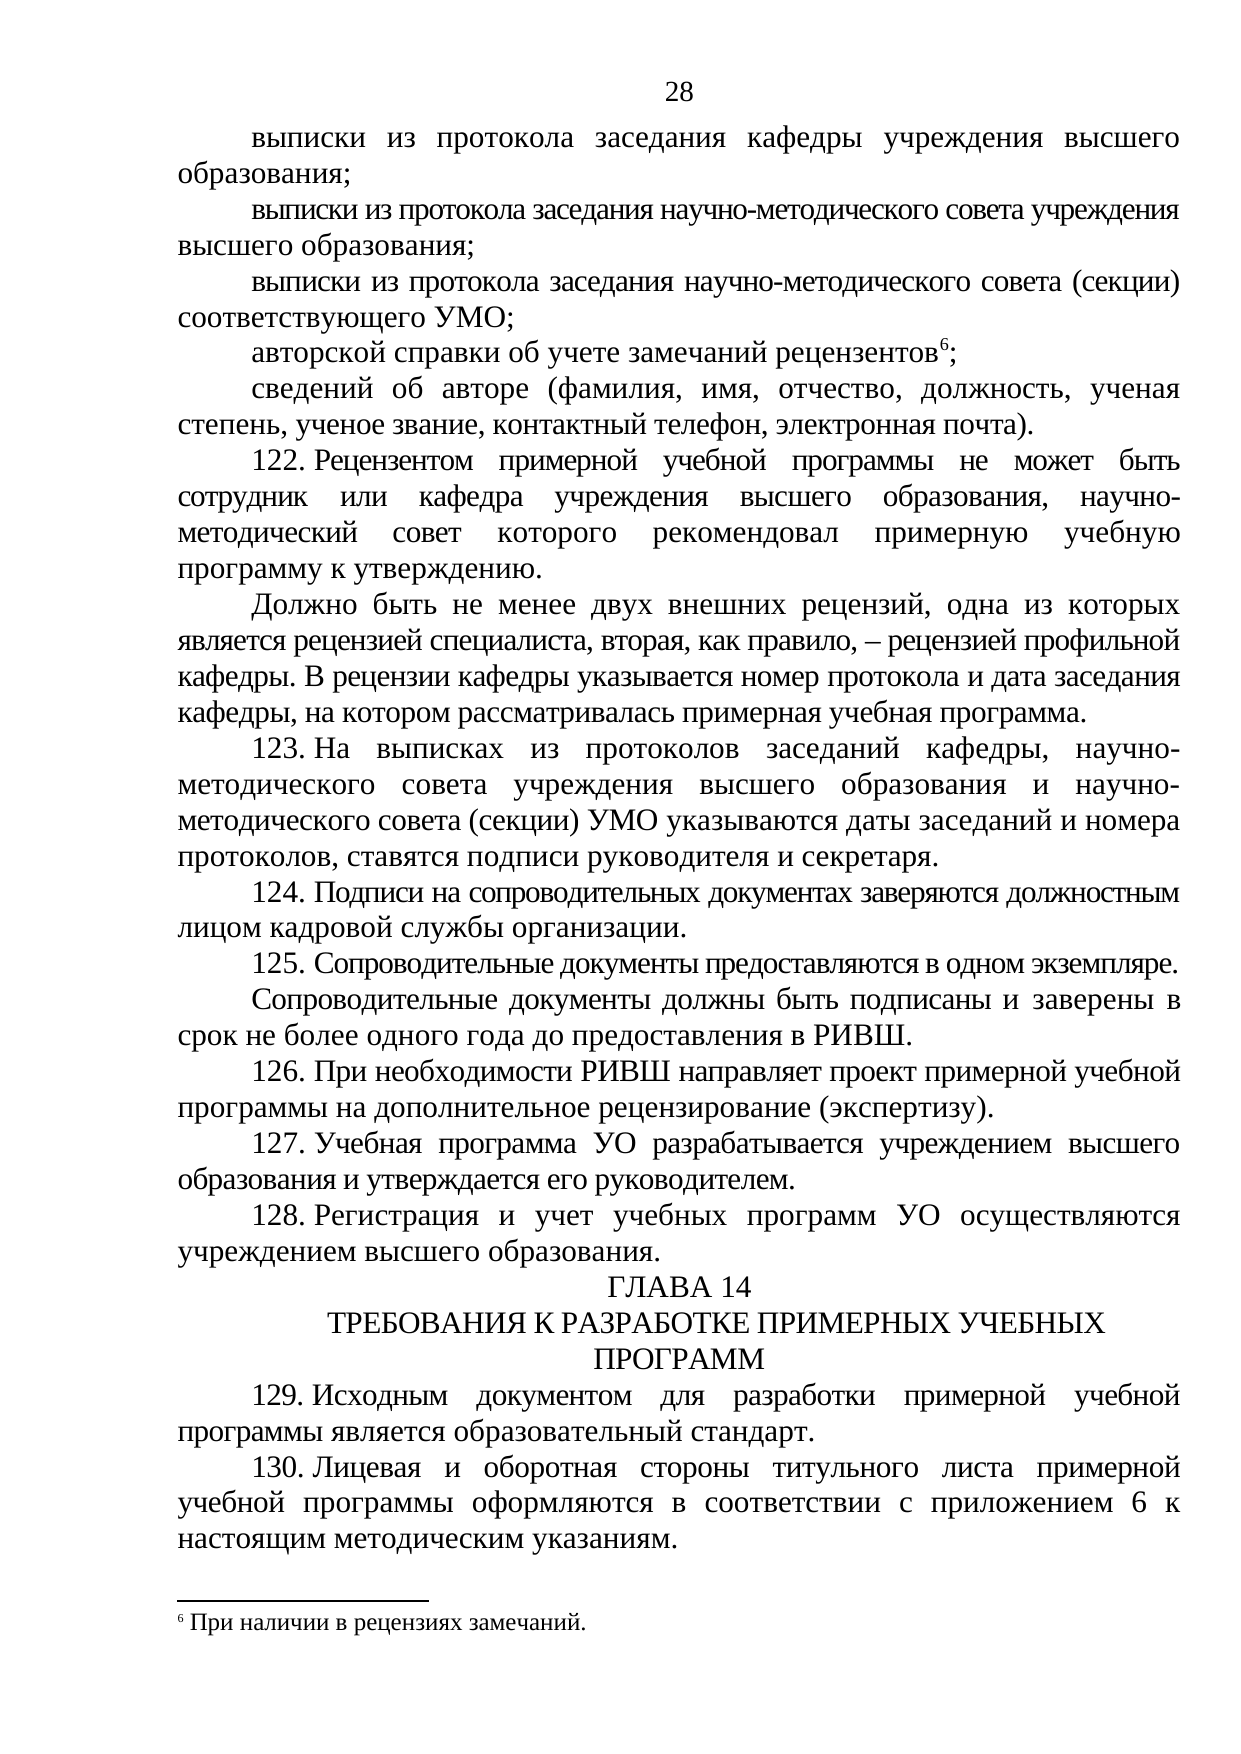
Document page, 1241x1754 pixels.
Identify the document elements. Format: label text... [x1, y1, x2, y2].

text Должно быть не менее двух внешних рецензий, одна из которых является рецензией специалиста, вторая, как правило, – рецензией профильной кафедры. В рецензии кафедры указывается номер протокола и дата заседания кафедры, на котором рассматривалась примерная учебная программа. [177, 585, 1181, 729]
text сведений об авторе (фамилия, имя, отчество, должность, ученая степень, ученое звание, контактный телефон, электронная почта). [177, 370, 1181, 442]
text выписки из протокола заседания научно-методического совета учреждения высшего образования; [177, 190, 1181, 262]
text 122. Рецензентом примерной учебной программы не может быть сотрудник или кафедра учреждения высшего образования, научно-методический совет которого рекомендовал примерную учебную программу к утверждению. [177, 442, 1181, 585]
text 128. Регистрация и учет учебных программ УО осуществляются учреждением высшего образования. [177, 1196, 1181, 1268]
text 129. Исходным документом для разработки примерной учебной программы является образовательный стандарт. [177, 1376, 1181, 1448]
text Сопроводительные документы должны быть подписаны и заверены в срок не более одного года до предоставления в РИВШ. [177, 981, 1181, 1052]
text выписки из протокола заседания научно-методического совета (секции) соответствующего УМО; [177, 262, 1181, 334]
text 126. При необходимости РИВШ направляет проект примерной учебной программы на дополнительное рецензирование (экспертизу). [177, 1052, 1181, 1124]
text 130. Лицевая и оборотная стороны титульного листа примерной учебной программы оформляются в соответствии с приложением 6 к настоящим методическим указаниям. [177, 1448, 1181, 1556]
text выписки из протокола заседания кафедры учреждения высшего образования; [177, 118, 1181, 190]
text 123. На выписках из протоколов заседаний кафедры, научно-методического совета учреждения высшего образования и научно-методического совета (секции) УМО указываются даты заседаний и номера протоколов, ставятся подписи руководителя и секретаря. [177, 729, 1181, 873]
text 124. Подписи на сопроводительных документах заверяются должностным лицом кадровой службы организации. [177, 873, 1181, 945]
text ТРЕБОВАНИЯ К РАЗРАБОТКЕ ПРИМЕРНЫХ УЧЕБНЫХ ПРОГРАММ [177, 1304, 1181, 1376]
text 127. Учебная программа УО разрабатывается учреждением высшего образования и утверждается его руководителем. [177, 1124, 1181, 1196]
text ГЛАВА 14 [177, 1268, 1181, 1304]
text 125. Сопроводительные документы предоставляются в одном экземпляре. [177, 945, 1181, 981]
text авторской справки об учете замечаний рецензентов; [177, 334, 1181, 370]
